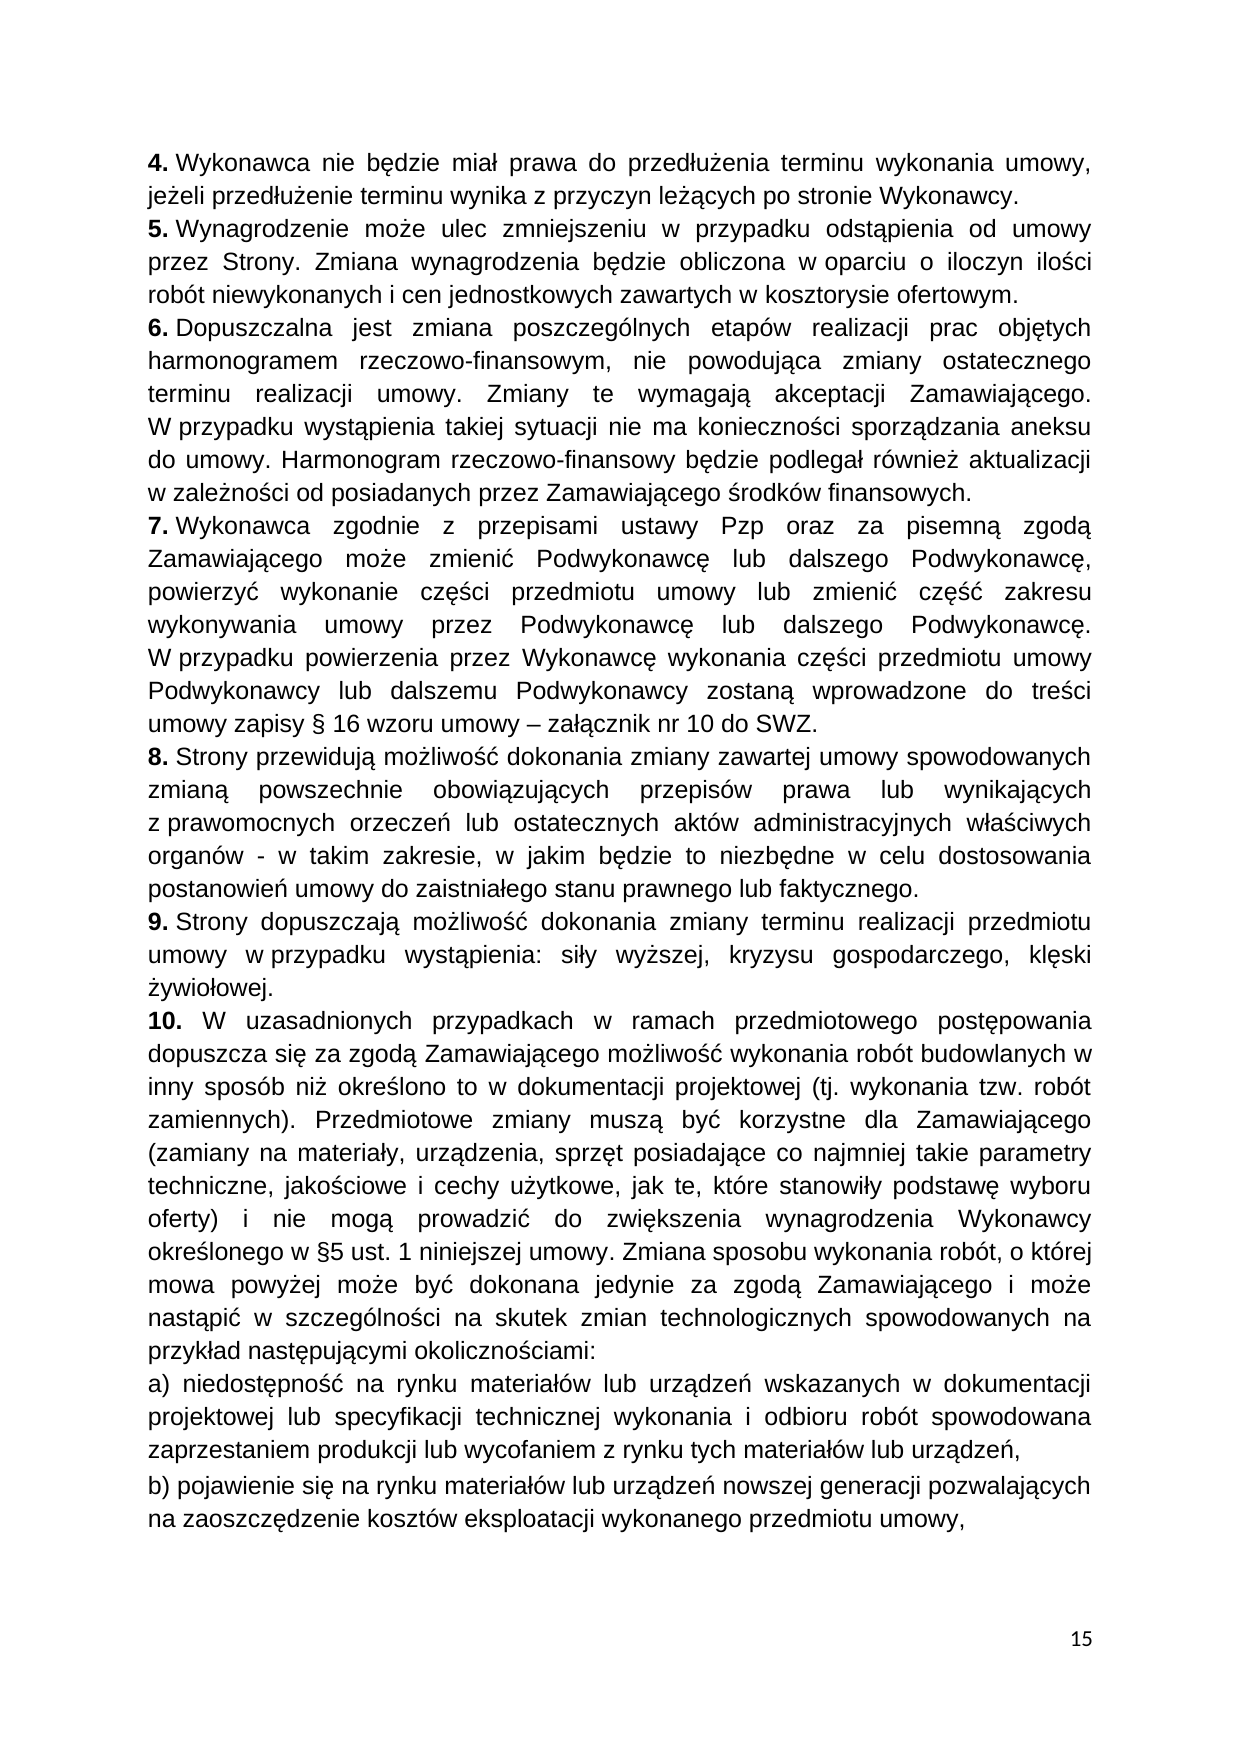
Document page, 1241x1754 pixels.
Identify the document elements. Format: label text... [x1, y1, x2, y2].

text 5. Wynagrodzenie może ulec zmniejszeniu w przypadku odstąpienia od umowy przez Strony. Zmiana wynagrodzenia będzie obliczona w oparciu o iloczyn ilości robót niewykonanych i cen jednostkowych zawartych w kosztorysie ofertowym. [148, 214, 1093, 308]
text b) pojawienie się na rynku materiałów lub urządzeń nowszej generacji pozwalających na zaoszczędzenie kosztów eksploatacji wykonanego przedmiotu umowy, [148, 1471, 1093, 1532]
text 4. Wykonawca nie będzie miał prawa do przedłużenia terminu wykonania umowy, jeżeli przedłużenie terminu wynika z przyczyn leżących po stronie Wykonawcy. [148, 148, 1093, 209]
text 6. Dopuszczalna jest zmiana poszczególnych etapów realizacji prac objętych harmonogramem rzeczowo-finansowym, nie powodująca zmiany ostatecznego terminu realizacji umowy. Zmiany te wymagają akceptacji Zamawiającego. W przypadku wystąpienia takiej sytuacji nie ma konieczności sporządzania aneksu do umowy. Harmonogram rzeczowo-finansowy będzie podlegał również aktualizacji w zależności od posiadanych przez Zamawiającego środków finansowych. [148, 313, 1093, 507]
text 8. Strony przewidują możliwość dokonania zmiany zawartej umowy spowodowanych zmianą powszechnie obowiązujących przepisów prawa lub wynikających z prawomocnych orzeczeń lub ostatecznych aktów administracyjnych właściwych organów - w takim zakresie, w jakim będzie to niezbędne w celu dostosowania postanowień umowy do zaistniałego stanu prawnego lub faktycznego. [148, 742, 1093, 903]
text 7. Wykonawca zgodnie z przepisami ustawy Pzp oraz za pisemną zgodą Zamawiającego może zmienić Podwykonawcę lub dalszego Podwykonawcę, powierzyć wykonanie części przedmiotu umowy lub zmienić część zakresu wykonywania umowy przez Podwykonawcę lub dalszego Podwykonawcę. W przypadku powierzenia przez Wykonawcę wykonania części przedmiotu umowy Podwykonawcy lub dalszemu Podwykonawcy zostaną wprowadzone do treści umowy zapisy § 16 wzoru umowy – załącznik nr 10 do SWZ. [148, 511, 1093, 738]
text a) niedostępność na rynku materiałów lub urządzeń wskazanych w dokumentacji projektowej lub specyfikacji technicznej wykonania i odbioru robót spowodowana zaprzestaniem produkcji lub wycofaniem z rynku tych materiałów lub urządzeń, [148, 1369, 1093, 1464]
text 10. W uzasadnionych przypadkach w ramach przedmiotowego postępowania dopuszcza się za zgodą Zamawiającego możliwość wykonania robót budowlanych w inny sposób niż określono to w dokumentacji projektowej (tj. wykonania tzw. robót zamiennych). Przedmiotowe zmiany muszą być korzystne dla Zamawiającego (zamiany na materiały, urządzenia, sprzęt posiadające co najmniej takie parametry techniczne, jakościowe i cechy użytkowe, jak te, które stanowiły podstawę wyboru oferty) i nie mogą prowadzić do zwiększenia wynagrodzenia Wykonawcy określonego w §5 ust. 1 niniejszej umowy. Zmiana sposobu wykonania robót, o której mowa powyżej może być dokonana jedynie za zgodą Zamawiającego i może nastąpić w szczególności na skutek zmian technologicznych spowodowanych na przykład następującymi okolicznościami: [148, 1006, 1093, 1365]
text 9. Strony dopuszczają możliwość dokonania zmiany terminu realizacji przedmiotu umowy w przypadku wystąpienia: siły wyższej, kryzysu gospodarczego, klęski żywiołowej. [148, 907, 1093, 1002]
